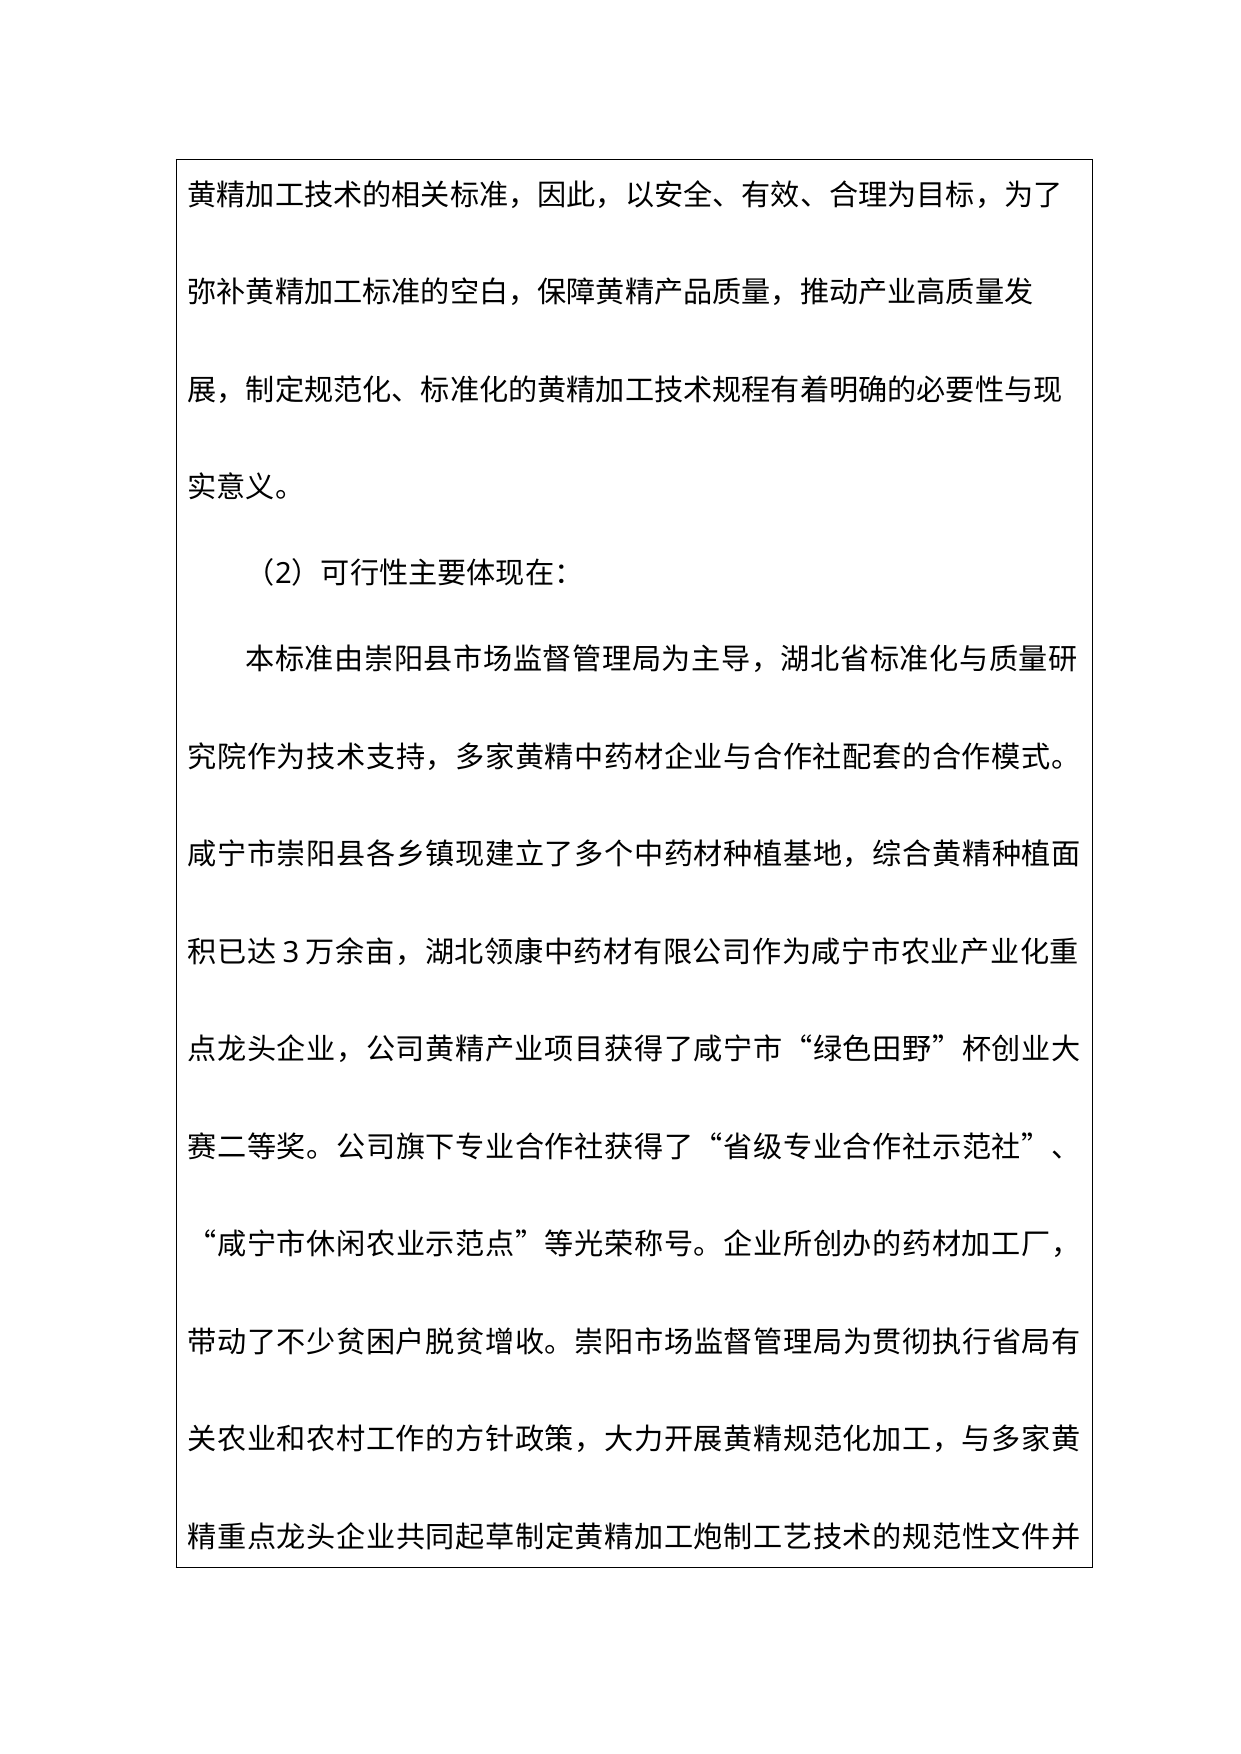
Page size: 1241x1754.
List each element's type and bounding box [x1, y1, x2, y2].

table_cell [177, 160, 1092, 1567]
